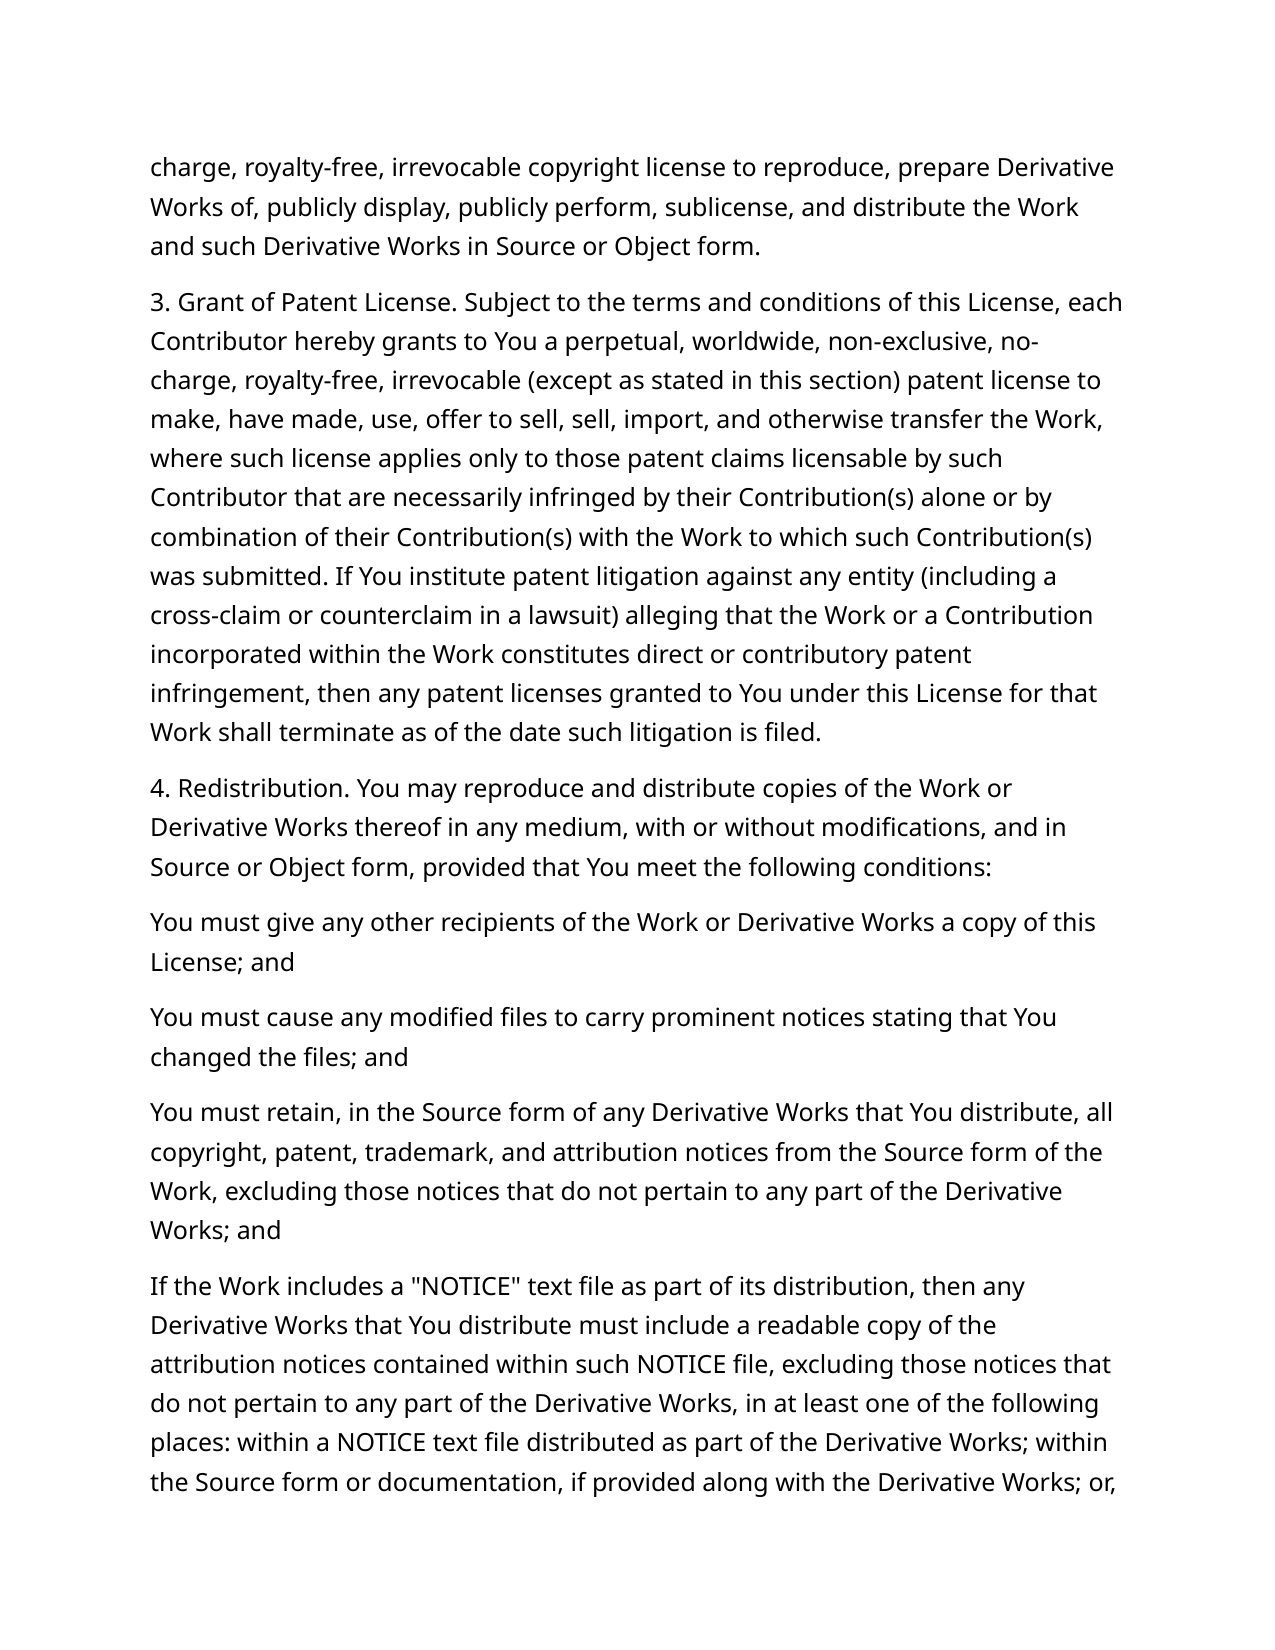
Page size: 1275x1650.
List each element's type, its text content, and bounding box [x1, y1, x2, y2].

text You must give any other recipients of the Work or Derivative Works a copy of this License; and [150, 905, 1125, 978]
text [150, 150, 1125, 262]
text 3. Grant of Patent License. Subject to the terms and conditions of this License, each Contributor hereby grants to You a perpetual, worldwide, non-exclusive, no-charge, royalty-free, irrevocable (except as stated in this section) patent license to make, have made, use, offer to sell, sell, import, and otherwise transfer the Work, where such license applies only to those patent claims licensable by such Contributor that are necessarily infringed by their Contribution(s) alone or by combination of their Contribution(s) with the Work to which such Contribution(s) was submitted. If You institute patent litigation against any entity (including a cross-claim or counterclaim in a lawsuit) alleging that the Work or a Contribution incorporated within the Work constitutes direct or contributory patent infringement, then any patent licenses granted to You under this License for that Work shall terminate as of the date such litigation is filed. [150, 284, 1125, 749]
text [150, 1268, 1125, 1498]
text You must retain, in the Source form of any Derivative Works that You distribute, all copyright, patent, trademark, and attribution notices from the Source form of the Work, excluding those notices that do not pertain to any part of the Derivative Works; and [150, 1095, 1125, 1247]
text You must cause any modified files to carry prominent notices stating that You changed the files; and [150, 1000, 1125, 1073]
text 4. Redistribution. You may reproduce and distribute copies of the Work or Derivative Works thereof in any medium, with or without modifications, and in Source or Object form, provided that You meet the following conditions: [150, 771, 1125, 883]
